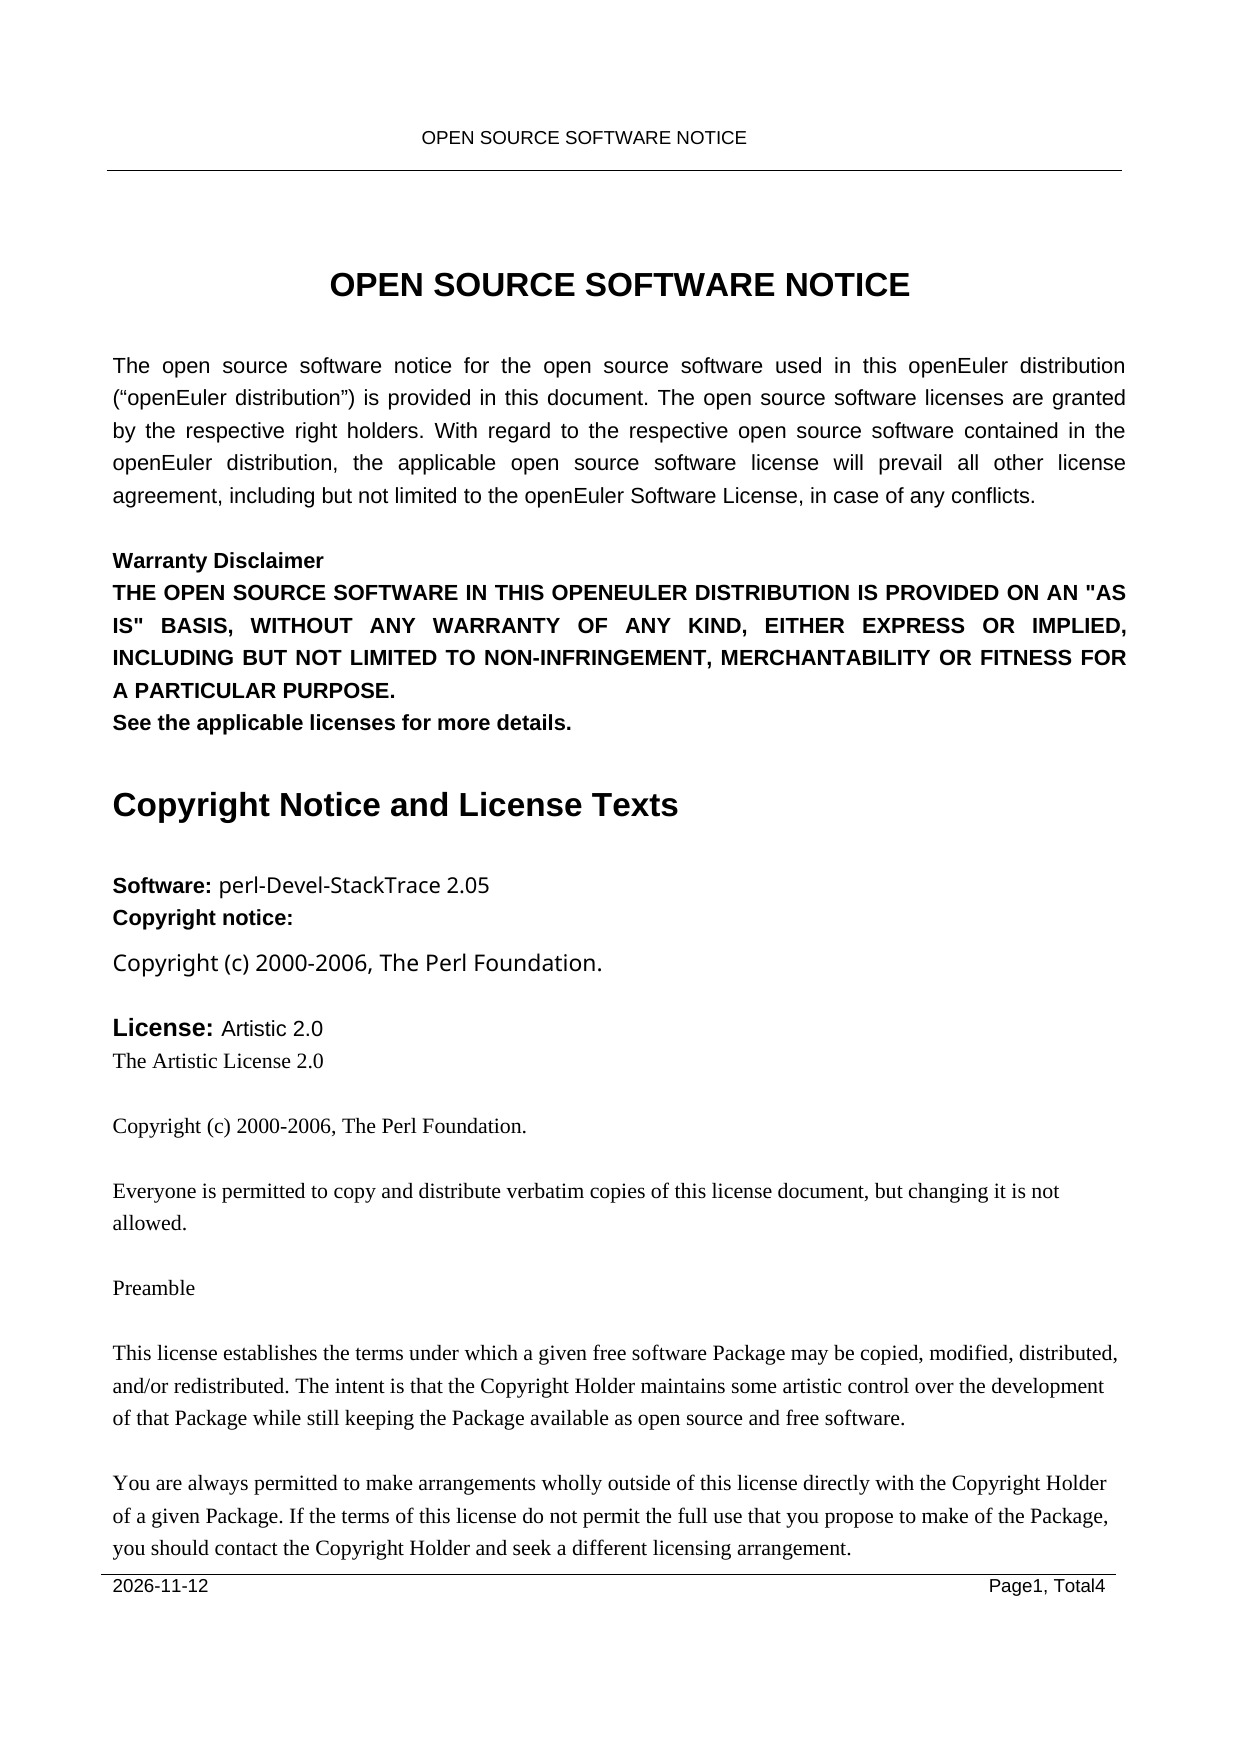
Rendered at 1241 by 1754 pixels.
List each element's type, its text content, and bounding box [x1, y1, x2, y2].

text Copyright notice: [112, 901, 1128, 934]
text Preamble [112, 1272, 1128, 1304]
text Copyright Notice and License Texts [112, 771, 1128, 836]
text OPEN SOURCE SOFTWARE NOTICE [112, 251, 1128, 316]
text Warranty Disclaimer [112, 544, 1128, 576]
text Everyone is permitted to copy and distribute verbatim copies of this license document, but changing it is not allowed. [112, 1174, 1128, 1239]
text Copyright (c) 2000-2006, The Perl Foundation. [112, 947, 1128, 1012]
text THE OPEN SOURCE SOFTWARE IN THIS OPENEULER DISTRIBUTION IS PROVIDED ON AN "AS IS" BASIS, WITHOUT ANY WARRANTY OF ANY KIND, EITHER EXPRESS OR IMPLIED, INCLUDING BUT NOT LIMITED TO NON-INFRINGEMENT, MERCHANTABILITY OR FITNESS FOR A PARTICULAR PURPOSE. See the applicable licenses for more details. [112, 576, 1128, 739]
text You are always permitted to make arrangements wholly outside of this license directly with the Copyright Holder of a given Package. If the terms of this license do not permit the full use that you propose to make of the Package, you should contact the Copyright Holder and seek a different licensing arrangement. [112, 1467, 1128, 1564]
title Software: perl-Devel-StackTrace 2.05 [112, 869, 1128, 901]
text This license establishes the terms under which a given free software Package may be copied, modified, distributed, and/or redistributed. The intent is that the Copyright Holder maintains some artistic control over the development of that Package while still keeping the Package available as open source and free software. [112, 1337, 1128, 1434]
text The open source software notice for the open source software used in this openEuler distribution (“openEuler distribution”) is provided in this document. The open source software licenses are granted by the respective right holders. With regard to the respective open source software contained in the openEuler distribution, the applicable open source software license will prevail all other license agreement, including but not limited to the openEuler Software License, in case of any conflicts. [112, 349, 1128, 511]
text The Artistic License 2.0 [112, 1044, 1128, 1077]
text Copyright (c) 2000-2006, The Perl Foundation. [112, 1109, 1128, 1142]
text License: Artistic 2.0 [112, 1012, 1128, 1044]
